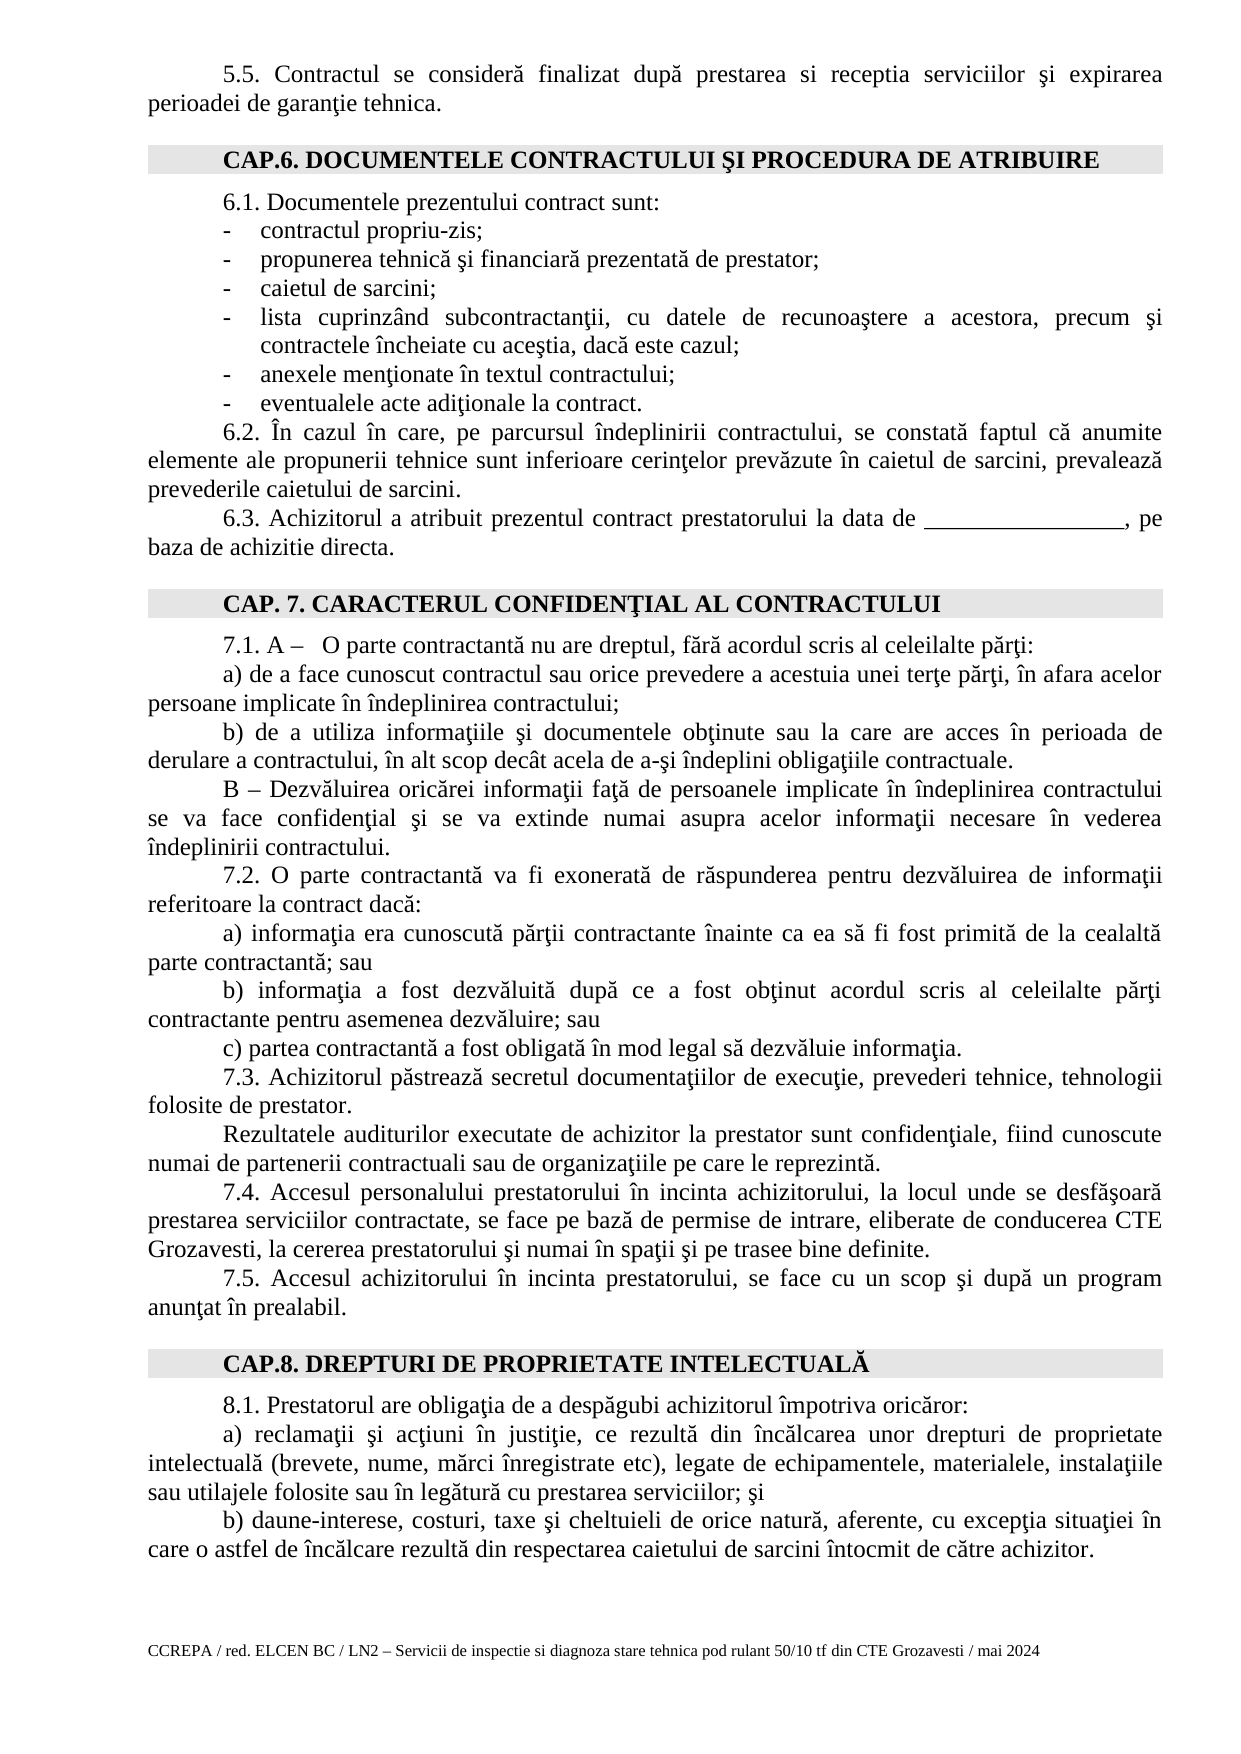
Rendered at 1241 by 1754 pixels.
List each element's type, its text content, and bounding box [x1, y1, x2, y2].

list anexele menţionate în textul contractului; [223, 359, 1163, 388]
list eventualele acte adiţionale la contract. [223, 388, 1163, 417]
text 7.2. O parte contractantă va fi exonerată de răspunderea pentru dezvăluirea de informaţii referitoare la contract dacă: [148, 860, 1163, 918]
text 7.1. A – O parte contractantă nu are dreptul, fără acordul scris al celeilalte părţi: [148, 630, 1163, 659]
list lista cuprinzând subcontractanţii, cu datele de recunoaştere a acestora, precum şi contractele încheiate cu aceştia, dacă este cazul; [223, 302, 1163, 359]
subtitle CAP.6. DOCUMENTELE CONTRACTULUI ŞI PROCEDURA DE ATRIBUIRE [148, 145, 1163, 174]
text 7.4. Accesul personalului prestatorului în incinta achizitorului, la locul unde se desfăşoară prestarea serviciilor contractate, se face pe bază de permise de intrare, eliberate de conducerea CTE Grozavesti, la cererea prestatorului şi numai în spaţii şi pe trasee bine definite. [148, 1177, 1163, 1263]
subtitle CAP. 7. CARACTERUL CONFIDENŢIAL AL CONTRACTULUI [148, 589, 1163, 618]
text 7.5. Accesul achizitorului în incinta prestatorului, se face cu un scop şi după un program anunţat în prealabil. [148, 1263, 1163, 1320]
text B – Dezvăluirea oricărei informaţii faţă de persoanele implicate în îndeplinirea contractului se va face confidenţial şi se va extinde numai asupra acelor informaţii necesare în vederea îndeplinirii contractului. [148, 774, 1163, 860]
text 7.3. Achizitorul păstrează secretul documentaţiilor de execuţie, prevederi tehnice, tehnologii folosite de prestator. [148, 1062, 1163, 1119]
text 8.1. Prestatorul are obligaţia de a despăgubi achizitorul împotriva oricăror: [148, 1390, 1163, 1419]
text a) reclamaţii şi acţiuni în justiţie, ce rezultă din încălcarea unor drepturi de proprietate intelectuală (brevete, nume, mărci înregistrate etc), legate de echipamentele, materialele, instalaţiile sau utilajele folosite sau în legătură cu prestarea serviciilor; şi [148, 1419, 1163, 1505]
text 6.3. Achizitorul a atribuit prezentul contract prestatorului la data de ________________, pe baza de achizitie directa. [148, 503, 1163, 560]
text b) daune-interese, costuri, taxe şi cheltuieli de orice natură, aferente, cu excepţia situaţiei în care o astfel de încălcare rezultă din respectarea caietului de sarcini întocmit de către achizitor. [148, 1505, 1163, 1563]
text c) partea contractantă a fost obligată în mod legal să dezvăluie informaţia. [148, 1033, 1163, 1062]
text a) informaţia era cunoscută părţii contractante înainte ca ea să fi fost primită de la cealaltă parte contractantă; sau [148, 918, 1163, 975]
text Rezultatele auditurilor executate de achizitor la prestator sunt confidenţiale, fiind cunoscute numai de partenerii contractuali sau de organizaţiile pe care le reprezintă. [148, 1119, 1163, 1177]
text 6.2. În cazul în care, pe parcursul îndeplinirii contractului, se constată faptul că anumite elemente ale propunerii tehnice sunt inferioare cerinţelor prevăzute în caietul de sarcini, prevalează prevederile caietului de sarcini. [148, 417, 1163, 503]
subtitle CAP.8. DREPTURI DE PROPRIETATE INTELECTUALĂ [148, 1349, 1163, 1378]
text b) de a utiliza informaţiile şi documentele obţinute sau la care are acces în perioada de derulare a contractului, în alt scop decât acela de a-şi îndeplini obligaţiile contractuale. [148, 717, 1163, 774]
text 6.1. Documentele prezentului contract sunt: [148, 187, 1163, 215]
text a) de a face cunoscut contractul sau orice prevedere a acestuia unei terţe părţi, în afara acelor persoane implicate în îndeplinirea contractului; [148, 659, 1163, 717]
text b) informaţia a fost dezvăluită după ce a fost obţinut acordul scris al celeilalte părţi contractante pentru asemenea dezvăluire; sau [148, 975, 1163, 1033]
list contractul propriu-zis; [223, 215, 1163, 244]
text 5.5. Contractul se consideră finalizat după prestarea si receptia serviciilor şi expirarea perioadei de garanţie tehnica. [148, 59, 1163, 117]
list propunerea tehnică şi financiară prezentată de prestator; [223, 244, 1163, 273]
list caietul de sarcini; [223, 273, 1163, 302]
